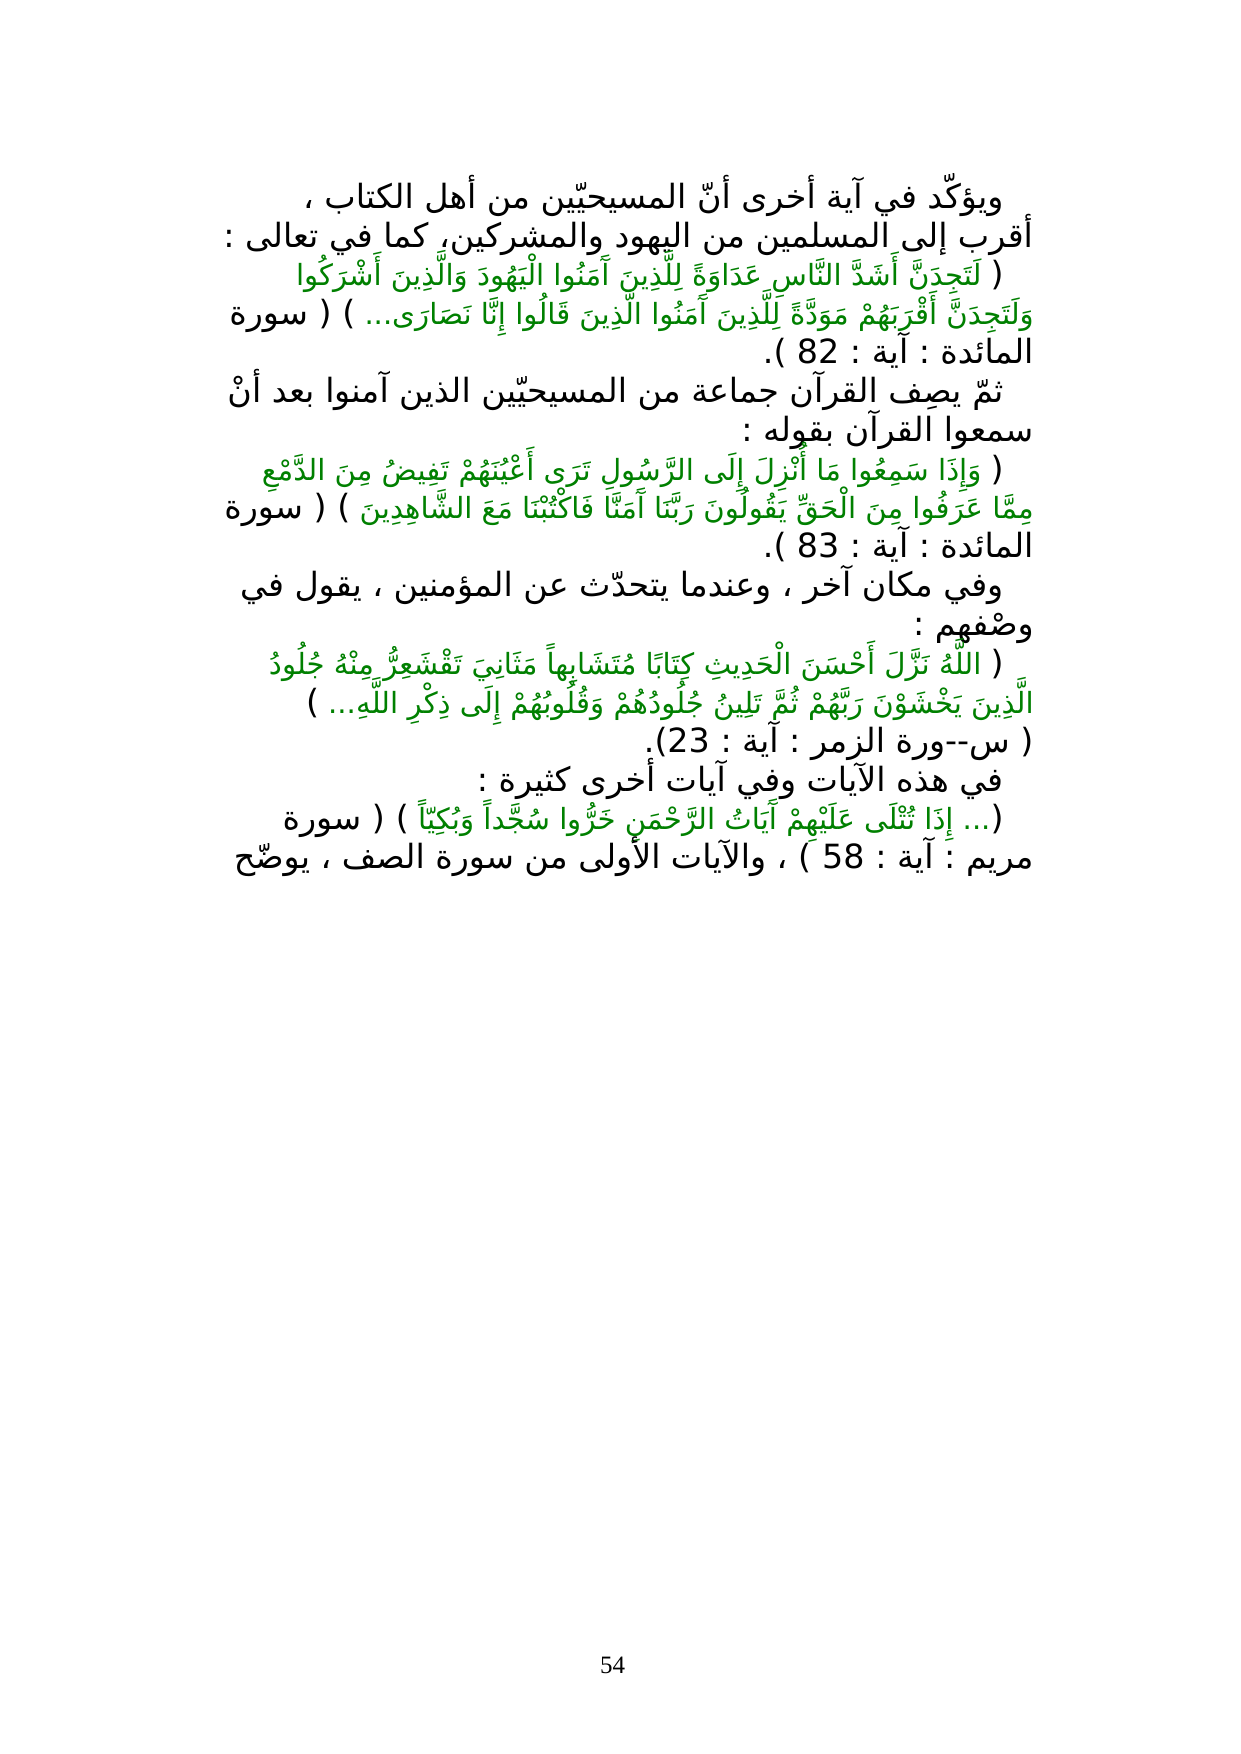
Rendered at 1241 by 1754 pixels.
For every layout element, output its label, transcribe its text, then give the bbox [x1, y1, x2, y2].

text وفي مكان آخر ، وعندما يتحدّث عن المؤمنين ، يقول في وصْفهم : [222, 566, 1033, 643]
text ويؤكّد في آية أخرى أنّ المسيحيّين من أهل الكتاب ، أقرب إلى المسلمين من اليهود والمشركين، كما في تعالى : [222, 177, 1033, 255]
text ( اللَّهُ نَزَّلَ أَحْسَنَ الْحَدِيثِ كِتَابًا مُتَشَابِهاً مَثَانِيَ تَقْشَعِرُّ مِنْهُ جُلُودُ الَّذِينَ يَخْشَوْنَ رَبَّهُمْ ثُمَّ تَلِينُ جُلُودُهُمْ وَقُلُوبُهُمْ إِلَى ذِكْرِ اللَّهِ... ) ( س--ورة الزمر : آية : 23). [222, 643, 1033, 760]
text ( وَإِذَا سَمِعُوا مَا أُنْزِلَ إِلَى الرَّسُولِ تَرَى أَعْيُنَهُمْ تَفِيضُ مِنَ الدَّمْعِ مِمَّا عَرَفُوا مِنَ الْحَقِّ يَقُولُونَ رَبَّنَا آَمَنَّا فَاكْتُبْنَا مَعَ الشَّاهِدِينَ ) ( سورة المائدة : آية : 83 ). [222, 449, 1033, 566]
text في هذه الآيات وفي آيات أخرى كثيرة : [222, 760, 1033, 799]
text ثمّ يصِف القرآن جماعة من المسيحيّين الذين آمنوا بعد أنْ سمعوا القرآن بقوله : [222, 371, 1033, 449]
text (... إِذَا تُتْلَى عَلَيْهِمْ آَيَاتُ الرَّحْمَنِ خَرُّوا سُجَّداً وَبُكِيّاً ) ( سورة مريم : آية : 58 ) ، والآيات الأولى من سورة الصف ، يوضّح [222, 799, 1033, 877]
text ( لَتَجِدَنَّ أَشَدَّ النَّاسِ عَدَاوَةً لِلَّذِينَ آَمَنُوا الْيَهُودَ وَالَّذِينَ أَشْرَكُوا وَلَتَجِدَنَّ أَقْرَبَهُمْ مَوَدَّةً لِلَّذِينَ آَمَنُوا الَّذِينَ قَالُوا إِنَّا نَصَارَى... ) ( سورة المائدة : آية : 82 ). [222, 255, 1033, 371]
